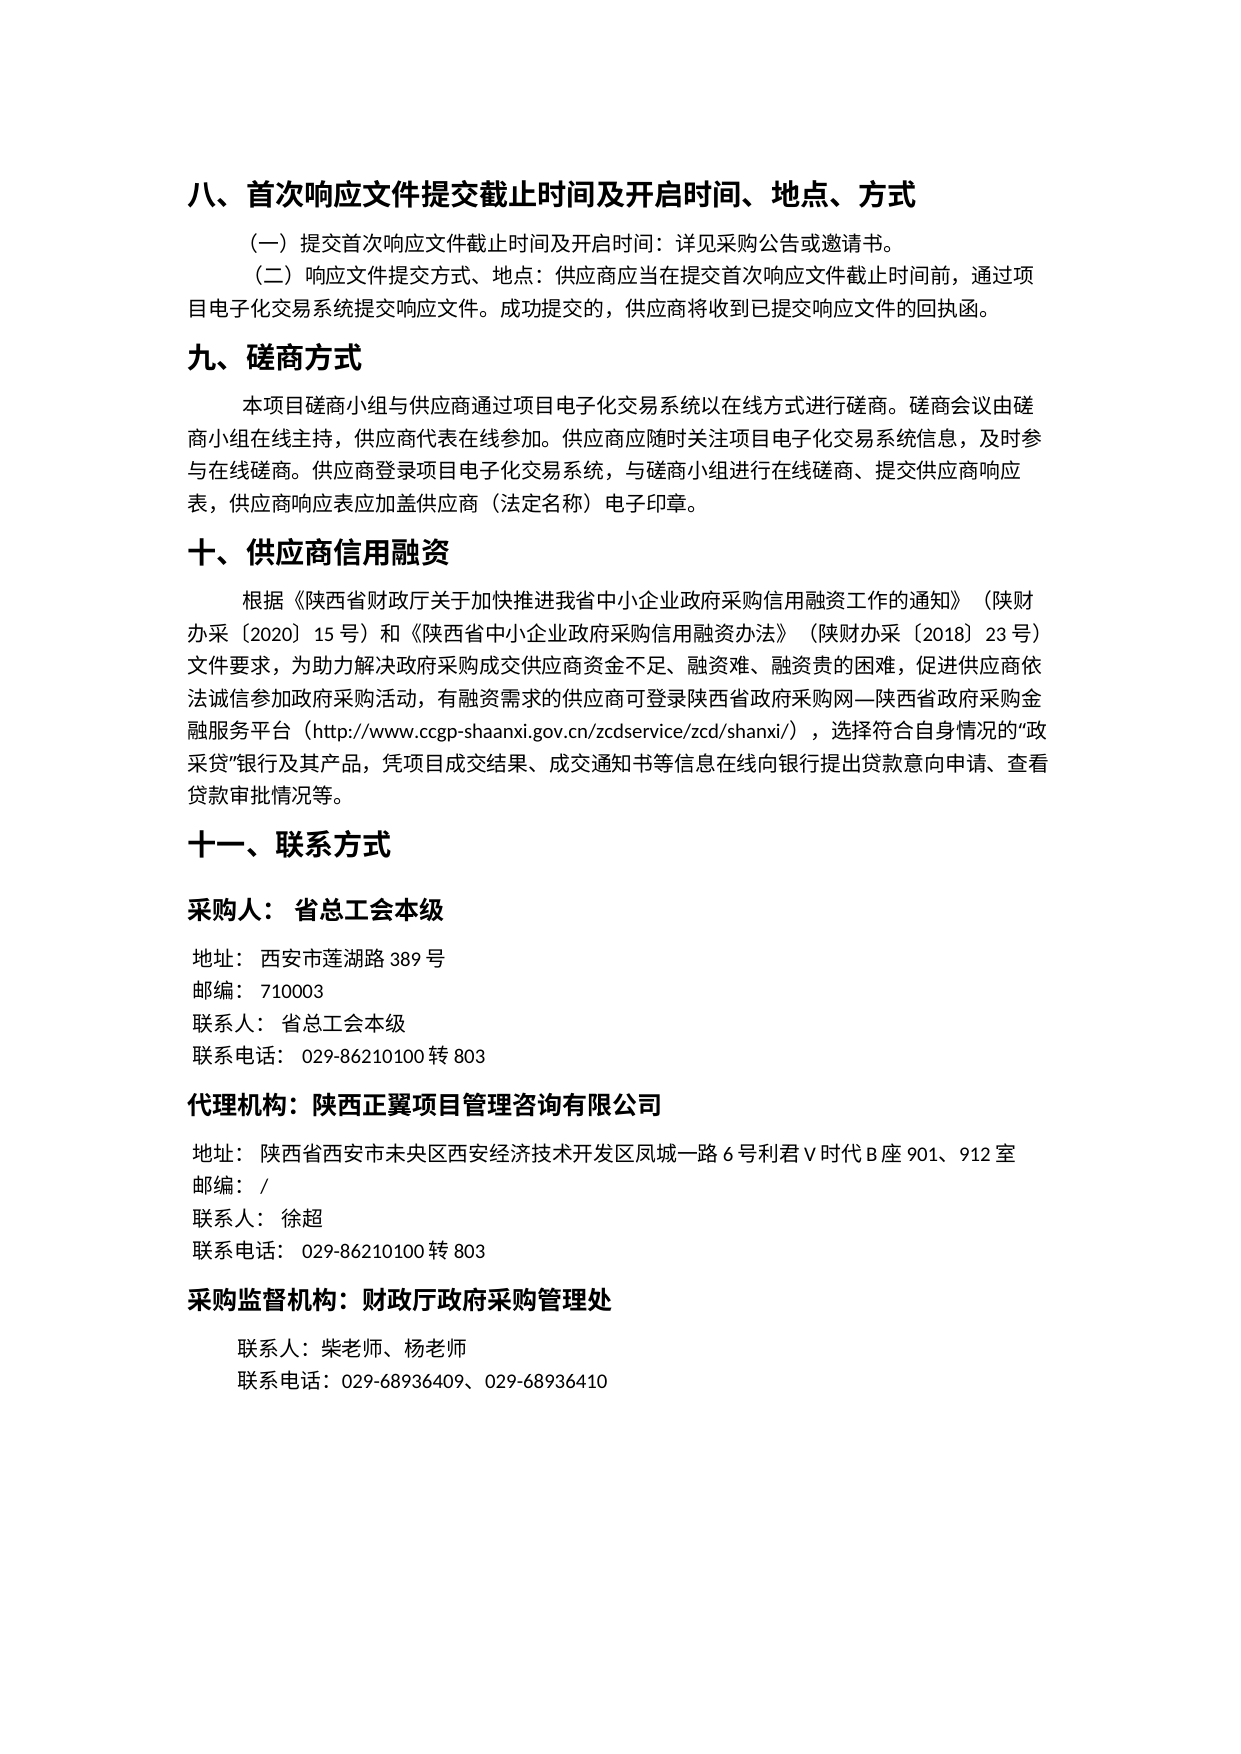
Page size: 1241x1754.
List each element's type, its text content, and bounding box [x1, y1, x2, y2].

text 联系人： 徐超 [187, 1202, 1053, 1234]
text 本项目磋商小组与供应商通过项目电子化交易系统以在线方式进行磋商。磋商会议由磋商小组在线主持，供应商代表在线参加。供应商应随时关注项目电子化交易系统信息，及时参与在线磋商。供应商登录项目电子化交易系统，与磋商小组进行在线磋商、提交供应商响应表，供应商响应表应加盖供应商（法定名称）电子印章。 [187, 389, 1053, 519]
text 十一、联系方式 [187, 812, 1053, 877]
text 联系人： 省总工会本级 [187, 1007, 1053, 1039]
text 八、首次响应文件提交截止时间及开启时间、地点、方式 [187, 162, 1053, 227]
text 联系电话：029-68936409、029-68936410 [187, 1364, 1053, 1397]
text 联系电话： 029-86210100转803 [187, 1234, 1053, 1267]
text 根据《陕西省财政厅关于加快推进我省中小企业政府采购信用融资工作的通知》（陕财办采〔2020〕15 号）和《陕西省中小企业政府采购信用融资办法》（陕财办采〔2018〕23 号）文件要求，为助力解决政府采购成交供应商资金不足、融资难、融资贵的困难，促进供应商依法诚信参加政府采购活动，有融资需求的供应商可登录陕西省政府釆购网—陕西省政府采购金融服务平台（http://www.ccgp-shaanxi.gov.cn/zcdservice/zcd/shanxi/），选择符合自身情况的“政采贷”银行及其产品，凭项目成交结果、成交通知书等信息在线向银行提出贷款意向申请、查看贷款审批情况等。 [187, 584, 1053, 812]
text 采购监督机构：财政厅政府采购管理处 [187, 1267, 1053, 1332]
text 联系电话： 029-86210100转803 [187, 1039, 1053, 1072]
text 九、磋商方式 [187, 324, 1053, 389]
text 采购人： 省总工会本级 [187, 877, 1053, 942]
text （二）响应文件提交方式、地点：供应商应当在提交首次响应文件截止时间前，通过项目电子化交易系统提交响应文件。成功提交的，供应商将收到已提交响应文件的回执函。 [187, 259, 1053, 324]
text （一）提交首次响应文件截止时间及开启时间：详见采购公告或邀请书。 [187, 227, 1053, 259]
text 邮编： 710003 [187, 974, 1053, 1007]
text 代理机构：陕西正翼项目管理咨询有限公司 [187, 1072, 1053, 1137]
text 联系人：柴老师、杨老师 [187, 1332, 1053, 1364]
text 地址： 西安市莲湖路389号 [187, 942, 1053, 974]
text 邮编： / [187, 1169, 1053, 1202]
text 十、供应商信用融资 [187, 519, 1053, 584]
text 地址： 陕西省西安市未央区西安经济技术开发区凤城一路6号利君V时代B座901、912室 [187, 1137, 1053, 1169]
